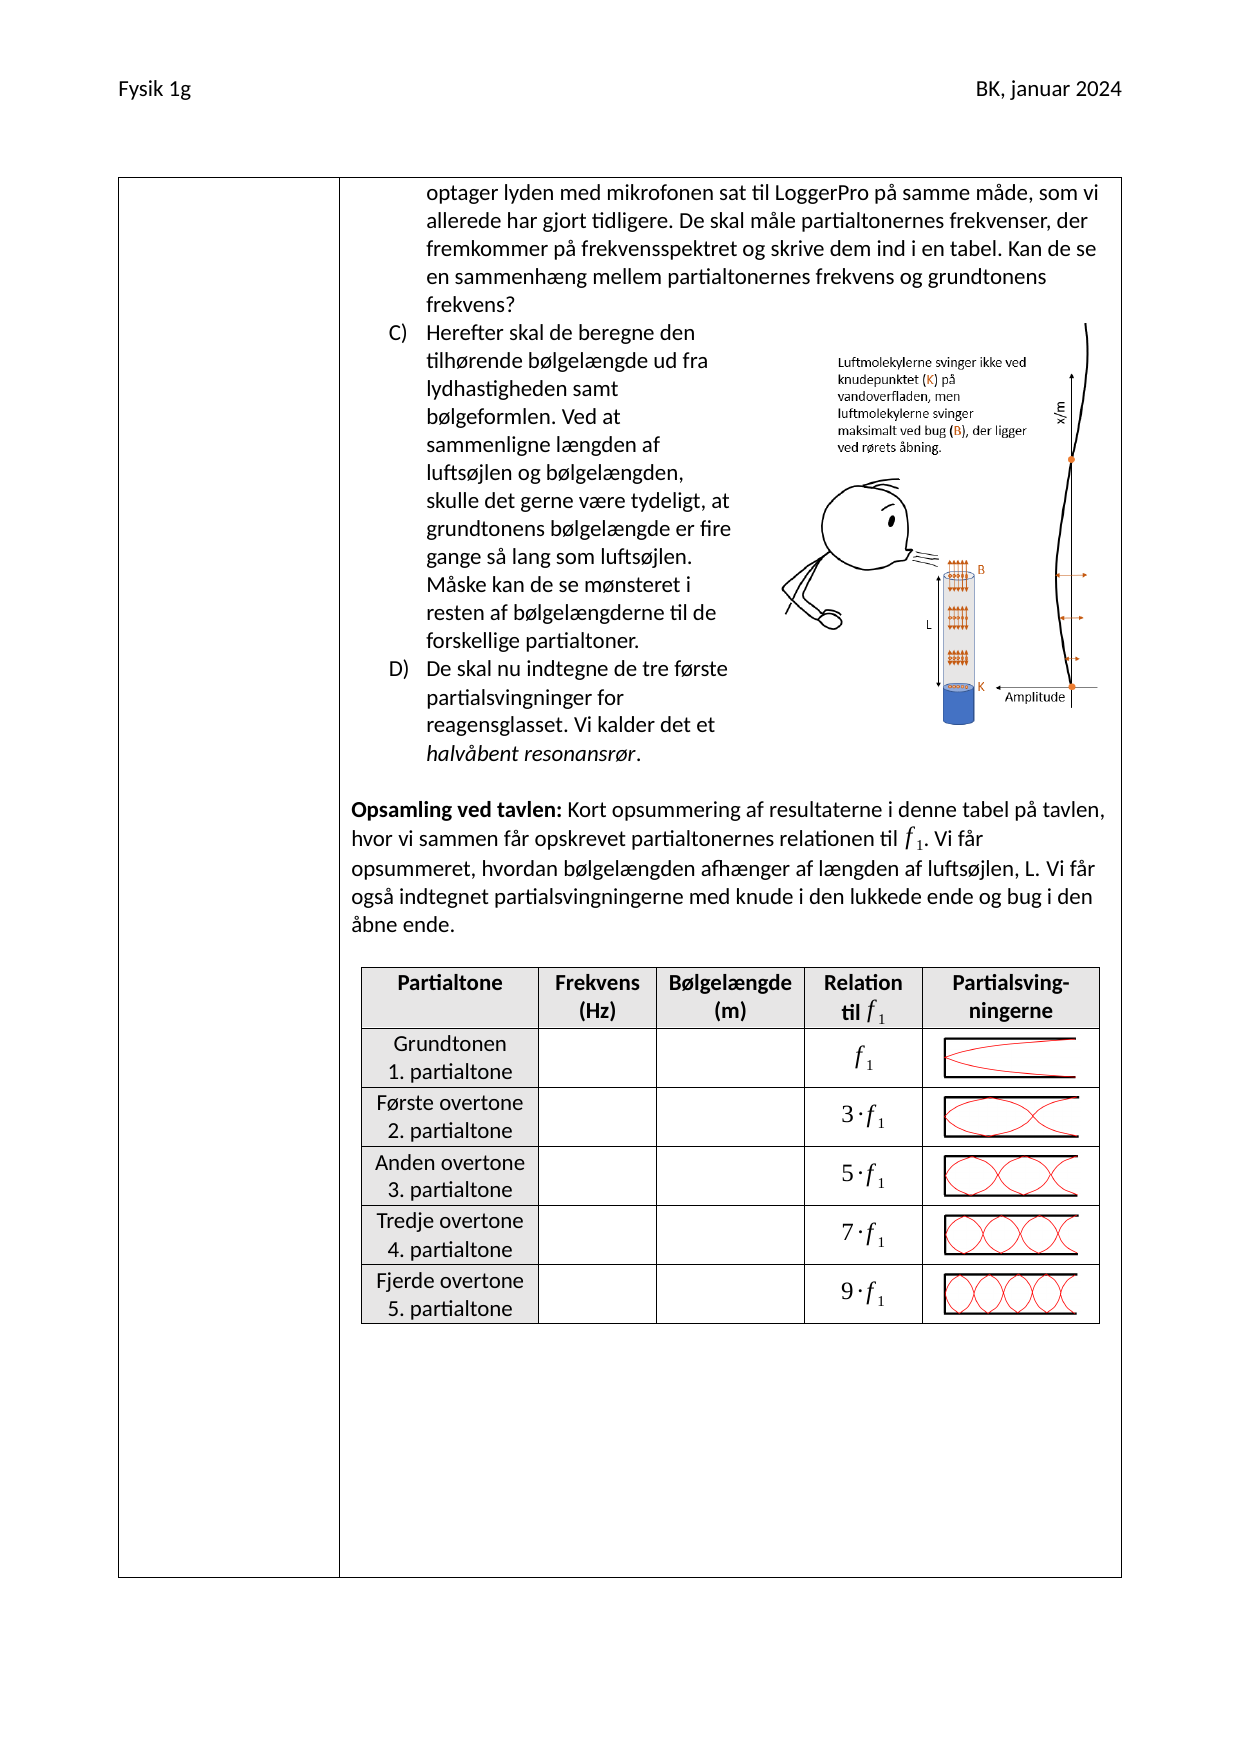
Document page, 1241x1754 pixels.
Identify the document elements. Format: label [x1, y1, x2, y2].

table_cell [340, 178, 1121, 1577]
picture [941, 1152, 1081, 1199]
table_cell [119, 178, 339, 1577]
picture [941, 1212, 1081, 1257]
picture [755, 323, 1100, 728]
picture [941, 1093, 1081, 1140]
picture [941, 1271, 1081, 1317]
picture [941, 1034, 1081, 1081]
